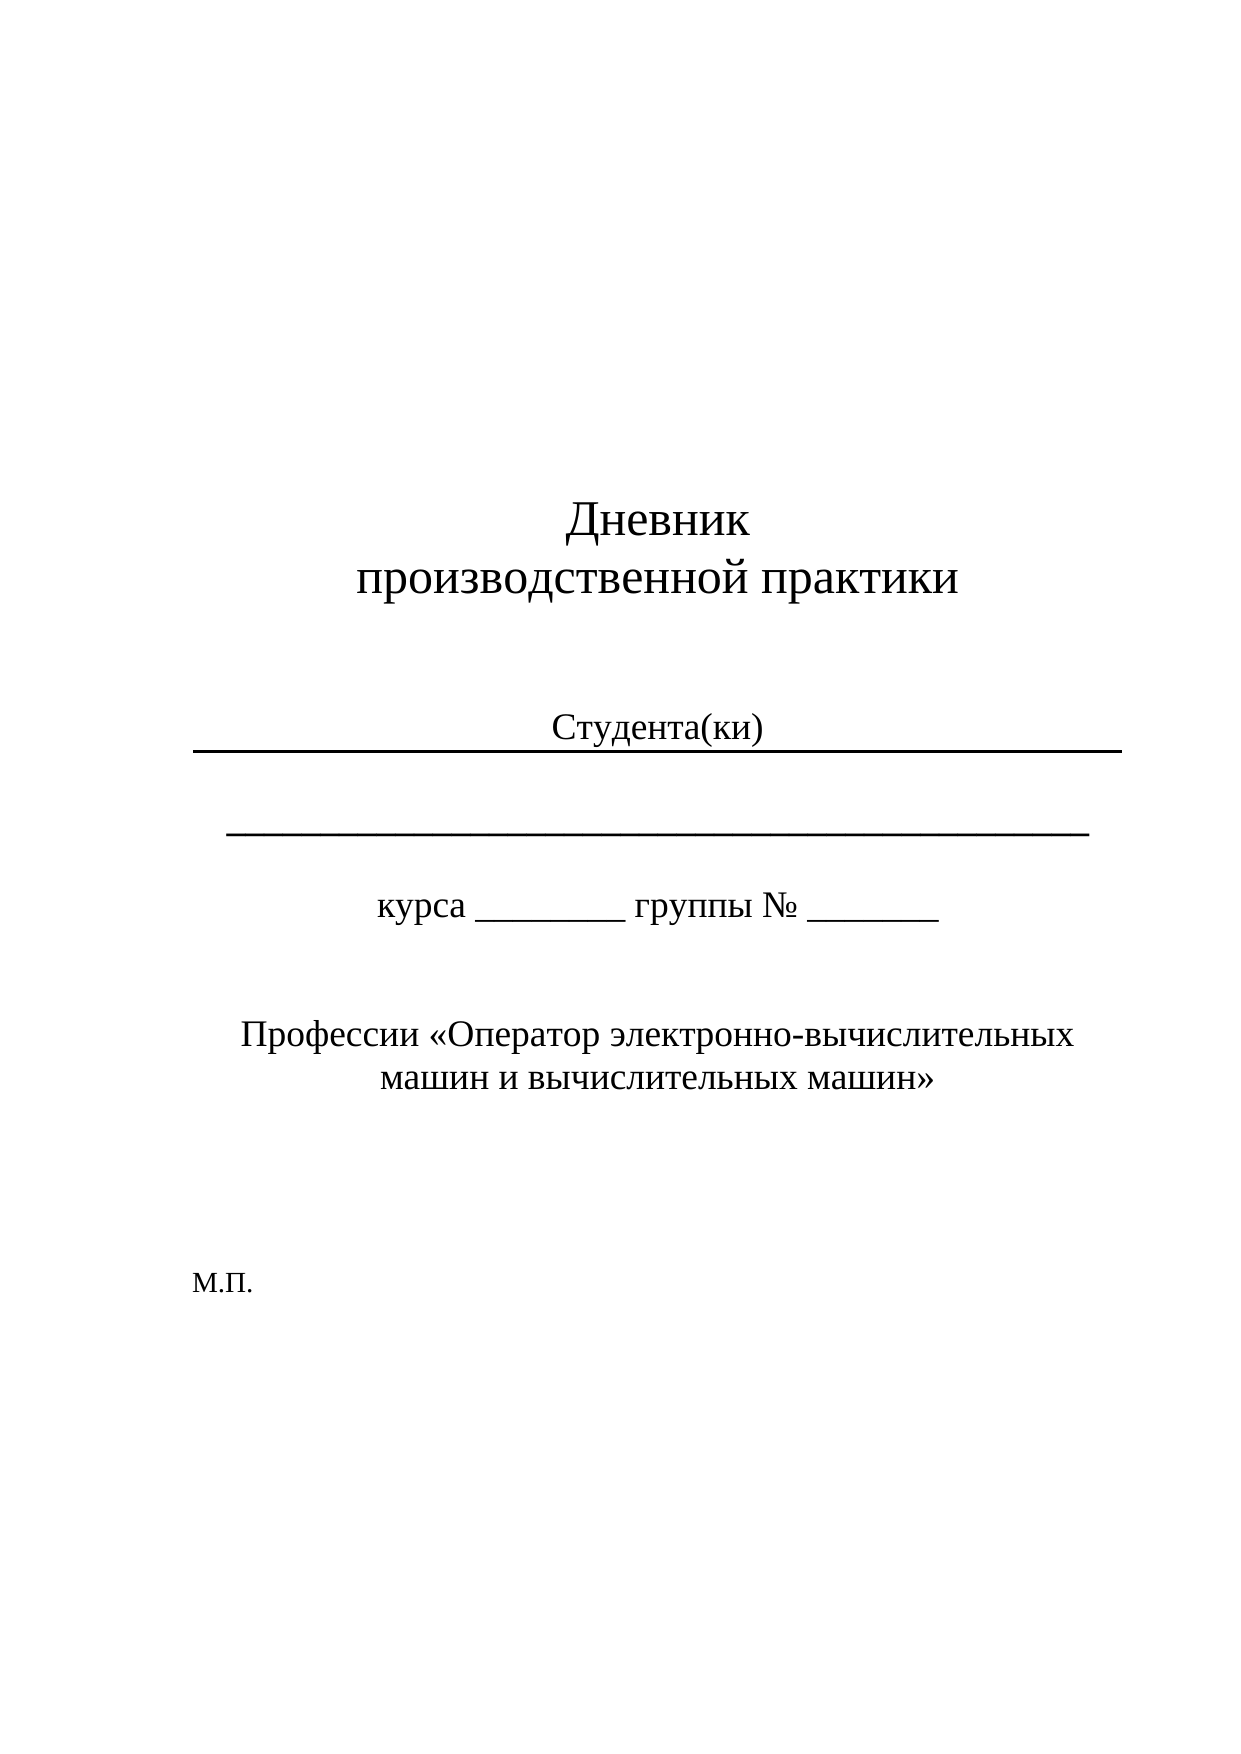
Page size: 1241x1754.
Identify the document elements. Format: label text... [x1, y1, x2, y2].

list производственной практики [193, 546, 1122, 604]
list Дневник [193, 489, 1122, 546]
list курса ________ группы № _______ [193, 882, 1122, 925]
text М.П. [118, 1266, 1122, 1299]
list Профессии «Оператор электронно-вычислительных машин и вычислительных машин» [193, 1012, 1122, 1098]
list Студента(ки) [193, 704, 1122, 750]
list ______________________________________________ [193, 796, 1122, 839]
